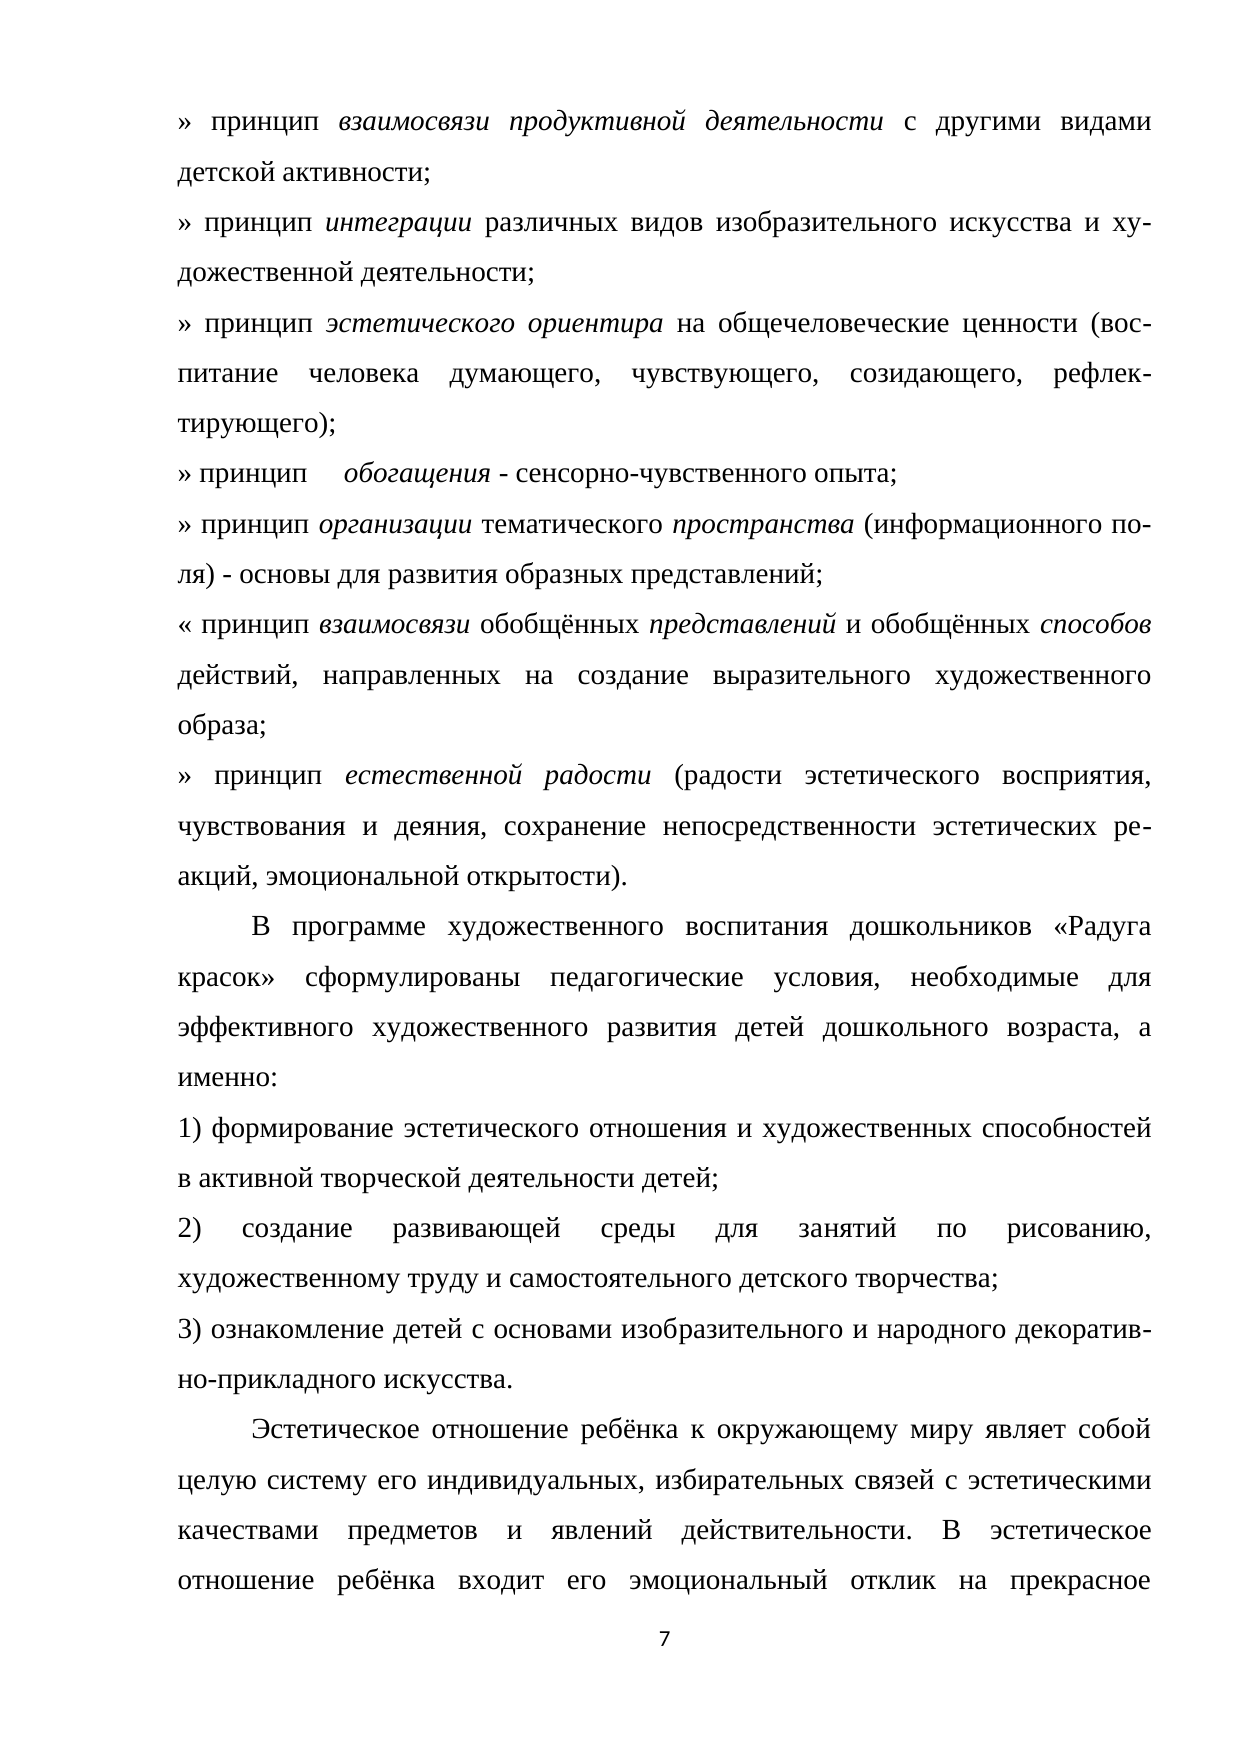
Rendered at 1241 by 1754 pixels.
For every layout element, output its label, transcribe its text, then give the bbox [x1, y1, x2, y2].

text В программе художественного воспитания дошкольников «Радуга красок» сформулированы педагогические условия, необходимые для эффективного художественного развития детей дошкольного возраста, а именно: [177, 908, 1152, 1093]
text » принцип интеграции различных видов изобразительного искусства и художественной деятельности; [177, 204, 1152, 288]
text 1) формирование эстетического отношения и художественных способностей в активной творческой деятельности детей; [177, 1110, 1152, 1193]
text » принцип обогащения - сенсорно-чувственного опыта; [177, 456, 1152, 489]
text « принцип взаимосвязи обобщённых представлений и обобщённых способов действий, направленных на создание выразительного художественного образа; [177, 607, 1152, 741]
text » принцип взаимосвязи продуктивной деятельности с другими видами детской активности; [177, 103, 1152, 187]
text 2) создание развивающей среды для занятий по рисованию, художественному труду и самостоятельного детского творчества; [177, 1210, 1152, 1294]
text » принцип эстетического ориентира на общечеловеческие ценности (воспитание человека думающего, чувствующего, созидающего, рефлектирующего); [177, 305, 1152, 439]
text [177, 1412, 1152, 1596]
text » принцип естественной радости (радости эстетического восприятия, чувствования и деяния, сохранение непосредственности эстетических реакций, эмоциональной открытости). [177, 757, 1152, 892]
text » принцип организации тематического пространства (информационного поля) - основы для развития образных представлений; [177, 506, 1152, 590]
text 3) ознакомление детей с основами изобразительного и народного декоративно-прикладного искусства. [177, 1311, 1152, 1395]
